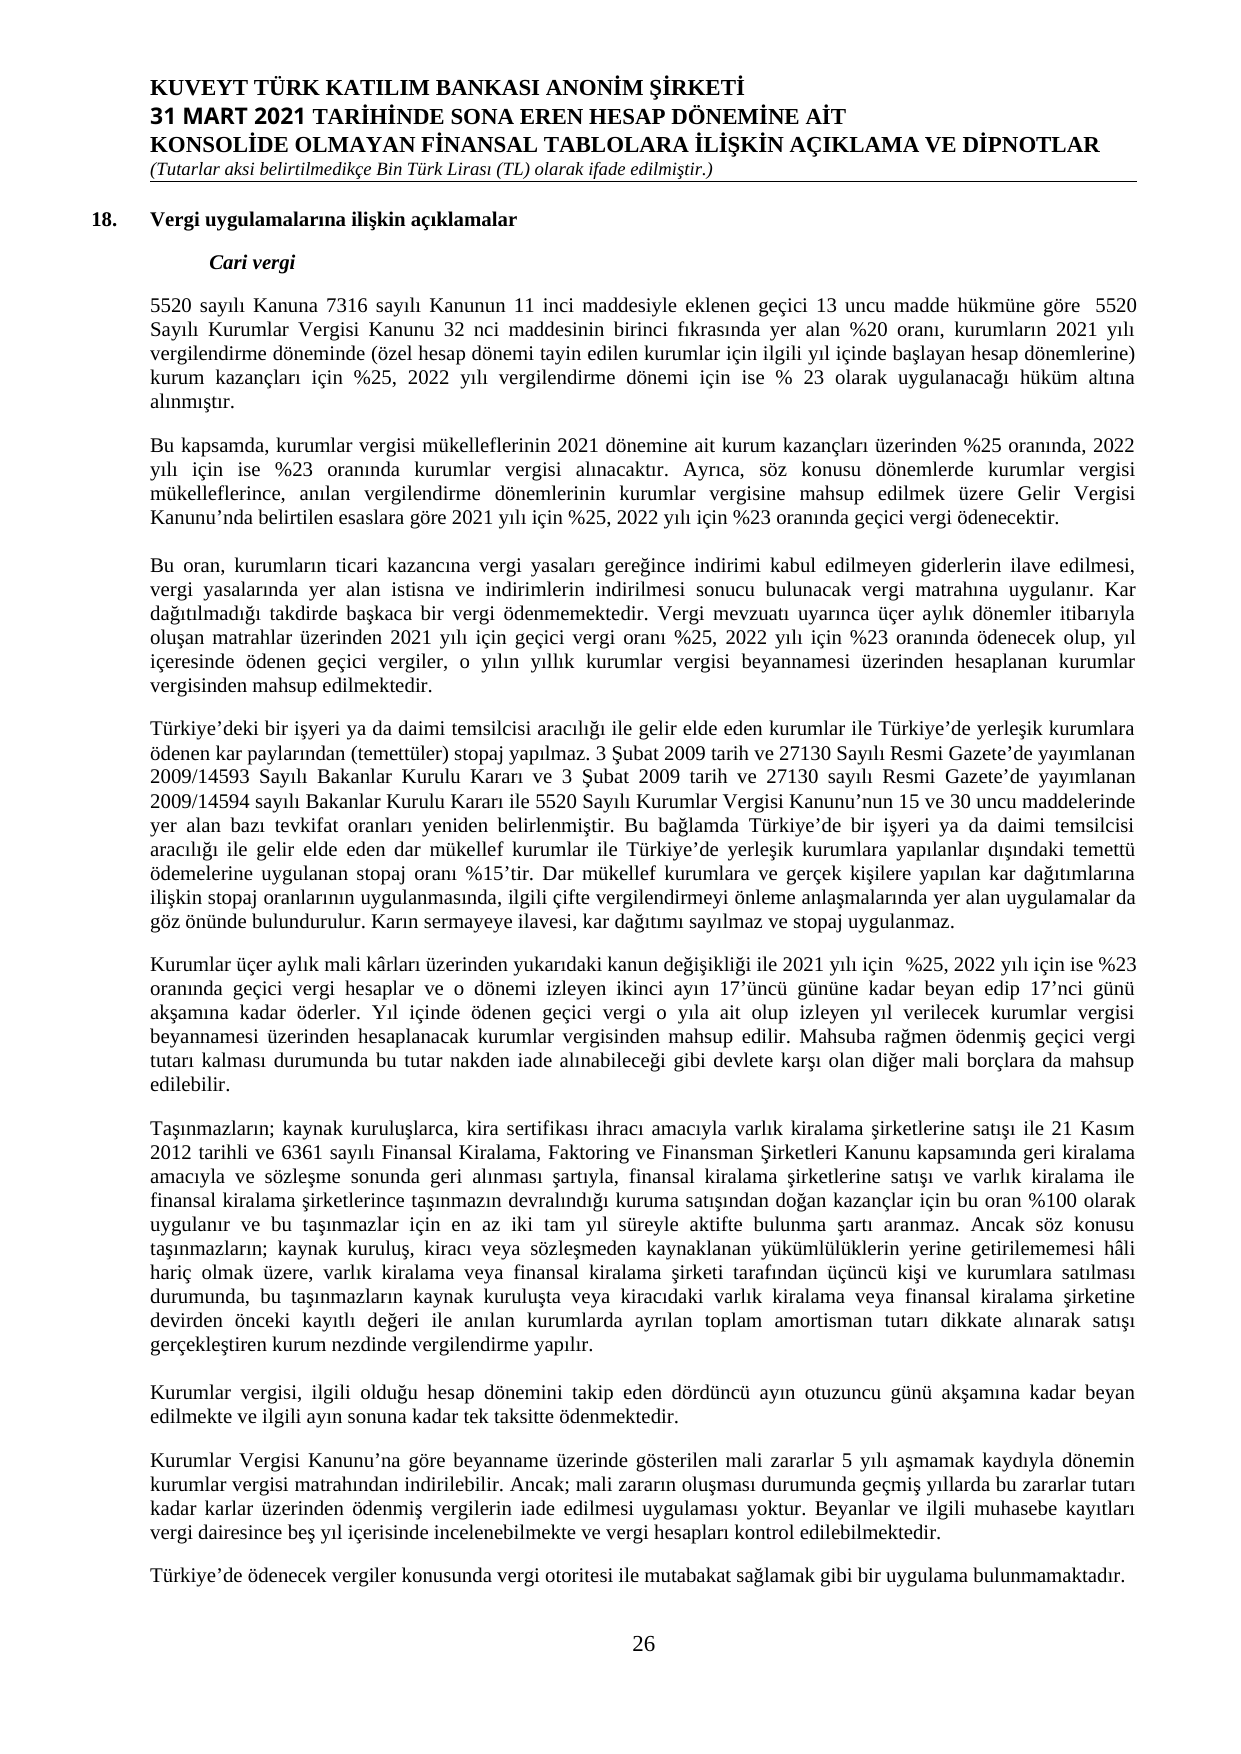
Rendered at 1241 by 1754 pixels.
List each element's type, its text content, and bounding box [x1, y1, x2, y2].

subtitle Cari vergi [150, 250, 1137, 274]
text Bu kapsamda, kurumlar vergisi mükelleflerinin 2021 dönemine ait kurum kazançları üzerinden %25 oranında, 2022 yılı için ise %23 oranında kurumlar vergisi alınacaktır. Ayrıca, söz konusu dönemlerde kurumlar vergisi mükelleflerince, anılan vergilendirme dönemlerinin kurumlar vergisine mahsup edilmek üzere Gelir Vergisi Kanunu’nda belirtilen esaslara göre 2021 yılı için %25, 2022 yılı için %23 oranında geçici vergi ödenecektir. [150, 432, 1137, 529]
text 18. Vergi uygulamalarına ilişkin açıklamalar [91, 207, 1137, 231]
text Türkiye’deki bir işyeri ya da daimi temsilcisi aracılığı ile gelir elde eden kurumlar ile Türkiye’de yerleşik kurumlara ödenen kar paylarından (temettüler) stopaj yapılmaz. 3 Şubat 2009 tarih ve 27130 Sayılı Resmi Gazete’de yayımlanan 2009/14593 Sayılı Bakanlar Kurulu Kararı ve 3 Şubat 2009 tarih ve 27130 sayılı Resmi Gazete’de yayımlanan 2009/14594 sayılı Bakanlar Kurulu Kararı ile 5520 Sayılı Kurumlar Vergisi Kanunu’nun 15 ve 30 uncu maddelerinde yer alan bazı tevkifat oranları yeniden belirlenmiştir. Bu bağlamda Türkiye’de bir işyeri ya da daimi temsilcisi aracılığı ile gelir elde eden dar mükellef kurumlar ile Türkiye’de yerleşik kurumlara yapılanlar dışındaki temettü ödemelerine uygulanan stopaj oranı %15’tir. Dar mükellef kurumlara ve gerçek kişilere yapılan kar dağıtımlarına ilişkin stopaj oranlarının uygulanmasında, ilgili çifte vergilendirmeyi önleme anlaşmalarında yer alan uygulamalar da göz önünde bulundurulur. Karın sermayeye ilavesi, kar dağıtımı sayılmaz ve stopaj uygulanmaz. [150, 716, 1137, 933]
text Taşınmazların; kaynak kuruluşlarca, kira sertifikası ihracı amacıyla varlık kiralama şirketlerine satışı ile 21 Kasım 2012 tarihli ve 6361 sayılı Finansal Kiralama, Faktoring ve Finansman Şirketleri Kanunu kapsamında geri kiralama amacıyla ve sözleşme sonunda geri alınması şartıyla, finansal kiralama şirketlerine satışı ve varlık kiralama ile finansal kiralama şirketlerince taşınmazın devralındığı kuruma satışından doğan kazançlar için bu oran %100 olarak uygulanır ve bu taşınmazlar için en az iki tam yıl süreyle aktifte bulunma şartı aranmaz. Ancak söz konusu taşınmazların; kaynak kuruluş, kiracı veya sözleşmeden kaynaklanan yükümlülüklerin yerine getirilememesi hâli hariç olmak üzere, varlık kiralama veya finansal kiralama şirketi tarafından üçüncü kişi ve kurumlara satılması durumunda, bu taşınmazların kaynak kuruluşta veya kiracıdaki varlık kiralama veya finansal kiralama şirketine devirden önceki kayıtlı değeri ile anılan kurumlarda ayrılan toplam amortisman tutarı dikkate alınarak satışı gerçekleştiren kurum nezdinde vergilendirme yapılır. [150, 1116, 1137, 1356]
text Kurumlar Vergisi Kanunu’na göre beyanname üzerinde gösterilen mali zararlar 5 yılı aşmamak kaydıyla dönemin kurumlar vergisi matrahından indirilebilir. Ancak; mali zararın oluşması durumunda geçmiş yıllarda bu zararlar tutarı kadar karlar üzerinden ödenmiş vergilerin iade edilmesi uygulaması yoktur. Beyanlar ve ilgili muhasebe kayıtları vergi dairesince beş yıl içerisinde incelenebilmekte ve vergi hesapları kontrol edilebilmektedir. [150, 1448, 1137, 1544]
text Türkiye’de ödenecek vergiler konusunda vergi otoritesi ile mutabakat sağlamak gibi bir uygulama bulunmamaktadır. [150, 1563, 1137, 1587]
text Kurumlar vergisi, ilgili olduğu hesap dönemini takip eden dördüncü ayın otuzuncu günü akşamına kadar beyan edilmekte ve ilgili ayın sonuna kadar tek taksitte ödenmektedir. [150, 1356, 1137, 1428]
text Kurumlar üçer aylık mali kârları üzerinden yukarıdaki kanun değişikliği ile 2021 yılı için %25, 2022 yılı için ise %23 oranında geçici vergi hesaplar ve o dönemi izleyen ikinci ayın 17’üncü gününe kadar beyan edip 17’nci günü akşamına kadar öderler. Yıl içinde ödenen geçici vergi o yıla ait olup izleyen yıl verilecek kurumlar vergisi beyannamesi üzerinden hesaplanacak kurumlar vergisinden mahsup edilir. Mahsuba rağmen ödenmiş geçici vergi tutarı kalması durumunda bu tutar nakden iade alınabileceği gibi devlete karşı olan diğer mali borçlara da mahsup edilebilir. [150, 952, 1137, 1096]
text 5520 sayılı Kanuna 7316 sayılı Kanunun 11 inci maddesiyle eklenen geçici 13 uncu madde hükmüne göre 5520 Sayılı Kurumlar Vergisi Kanunu 32 nci maddesinin birinci fıkrasında yer alan %20 oranı, kurumların 2021 yılı vergilendirme döneminde (özel hesap dönemi tayin edilen kurumlar için ilgili yıl içinde başlayan hesap dönemlerine) kurum kazançları için %25, 2022 yılı vergilendirme dönemi için ise % 23 olarak uygulanacağı hüküm altına alınmıştır. [150, 293, 1137, 413]
text Bu oran, kurumların ticari kazancına vergi yasaları gereğince indirimi kabul edilmeyen giderlerin ilave edilmesi, vergi yasalarında yer alan istisna ve indirimlerin indirilmesi sonucu bulunacak vergi matrahına uygulanır. Kar dağıtılmadığı takdirde başkaca bir vergi ödenmemektedir. Vergi mevzuatı uyarınca üçer aylık dönemler itibarıyla oluşan matrahlar üzerinden 2021 yılı için geçici vergi oranı %25, 2022 yılı için %23 oranında ödenecek olup, yıl içeresinde ödenen geçici vergiler, o yılın yıllık kurumlar vergisi beyannamesi üzerinden hesaplanan kurumlar vergisinden mahsup edilmektedir. [150, 553, 1137, 697]
